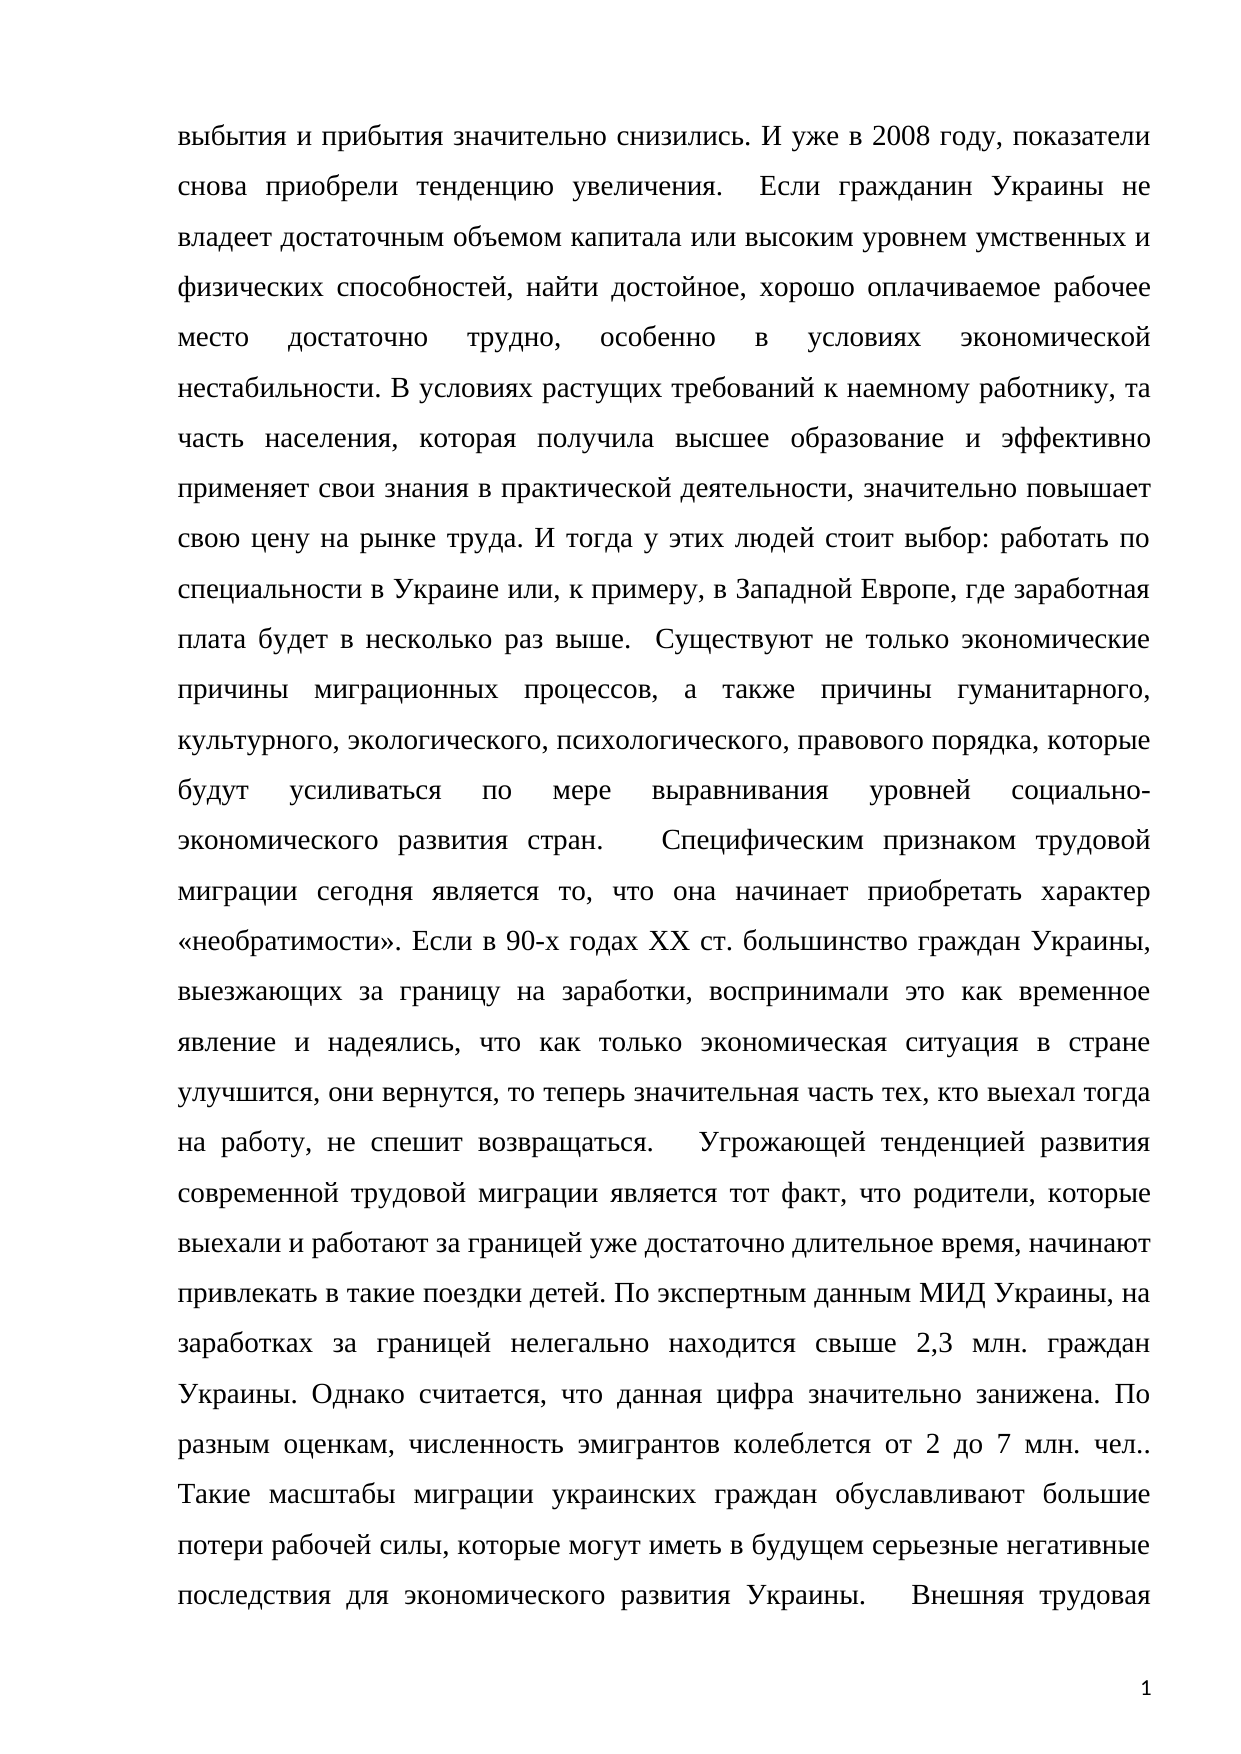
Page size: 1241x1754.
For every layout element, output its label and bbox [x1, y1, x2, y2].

text [177, 118, 1152, 1611]
